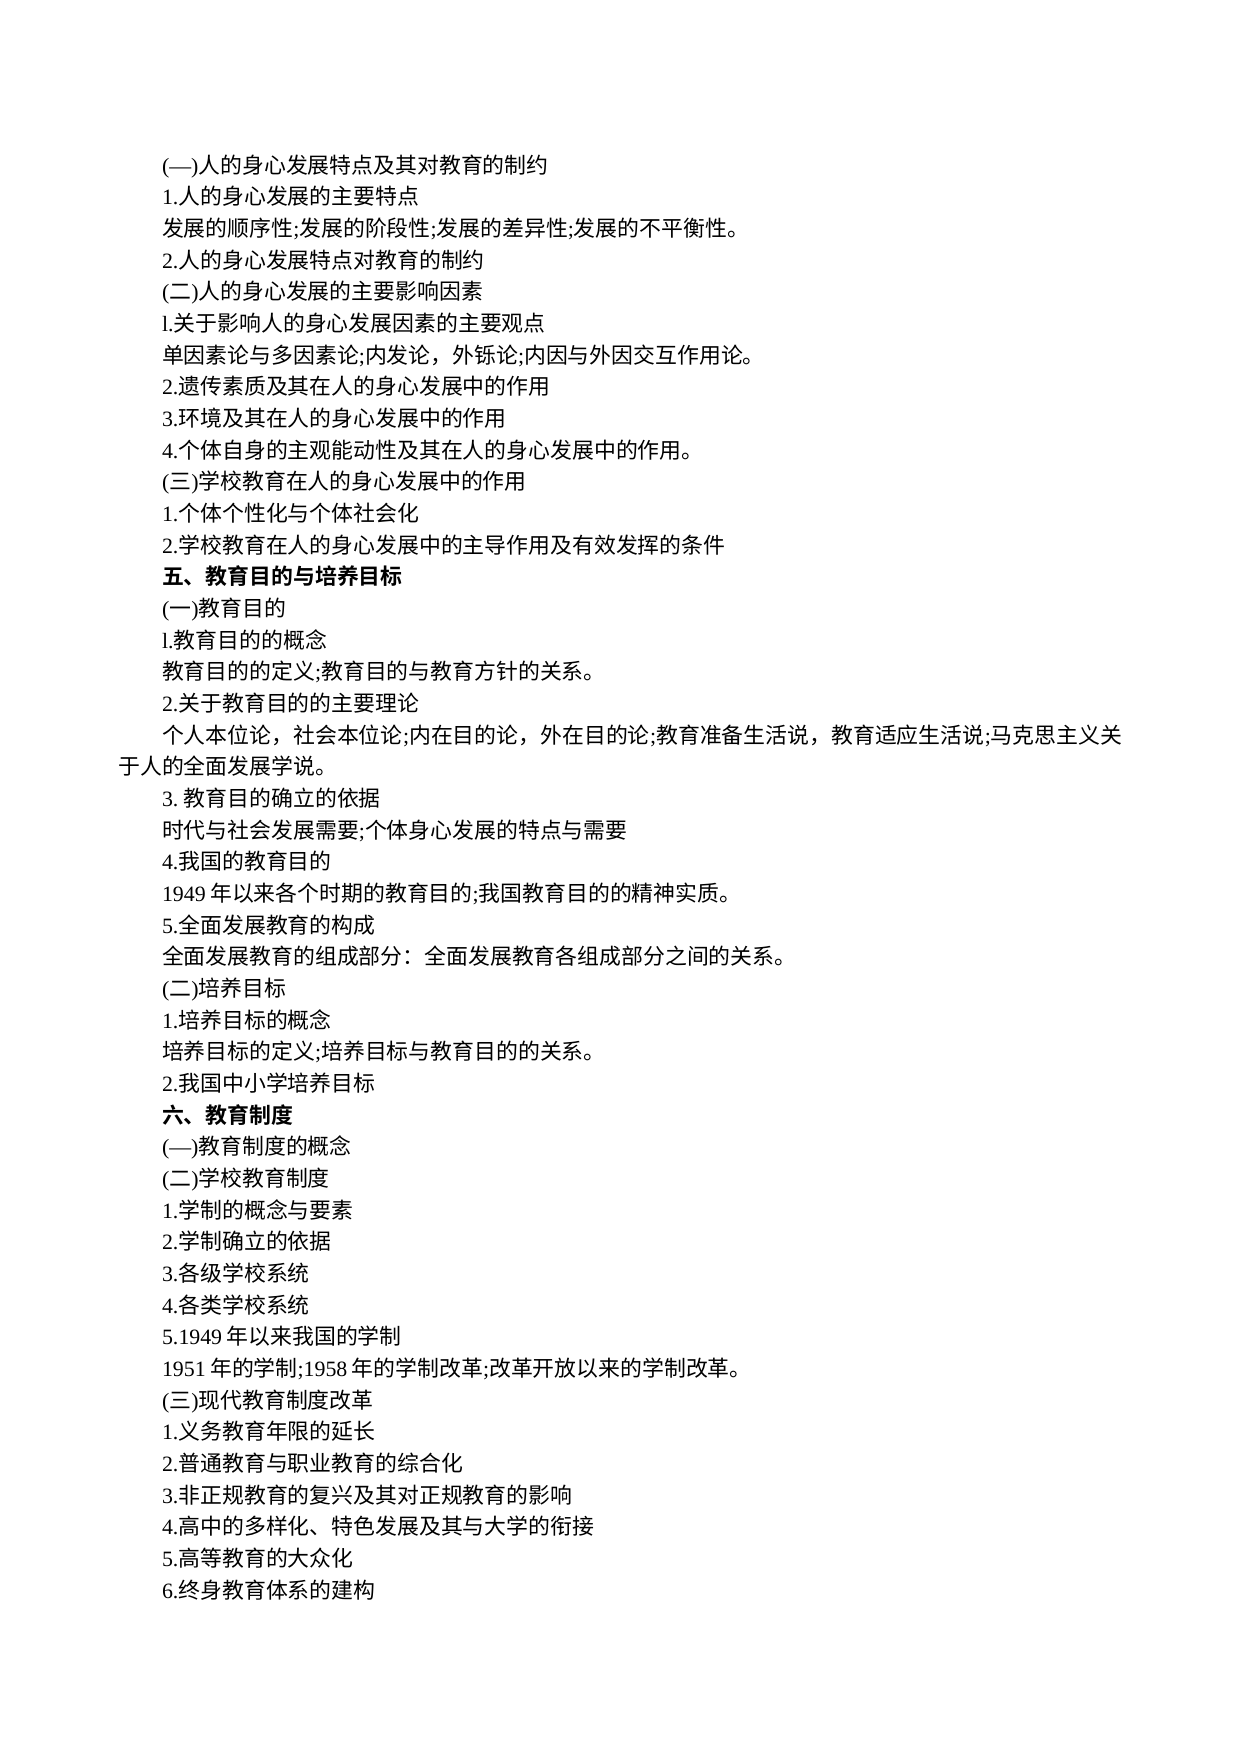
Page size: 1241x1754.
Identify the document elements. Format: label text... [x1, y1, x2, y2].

text 5.全面发展教育的构成 [118, 908, 1122, 939]
text 4.个体自身的主观能动性及其在人的身心发展中的作用。 [118, 433, 1122, 464]
text 1.个体个性化与个体社会化 [118, 496, 1122, 528]
text 1.学制的概念与要素 [118, 1193, 1122, 1224]
text (三)学校教育在人的身心发展中的作用 [118, 464, 1122, 496]
text 2.学制确立的依据 [118, 1224, 1122, 1256]
text l.教育目的的概念 [118, 623, 1122, 654]
text 五、教育目的与培养目标 [118, 559, 1122, 591]
text 培养目标的定义;培养目标与教育目的的关系。 [118, 1034, 1122, 1066]
text (—)教育制度的概念 [118, 1129, 1122, 1161]
text 3.各级学校系统 [118, 1256, 1122, 1288]
text 全面发展教育的组成部分：全面发展教育各组成部分之间的关系。 [118, 939, 1122, 971]
text 3.非正规教育的复兴及其对正规教育的影响 [118, 1478, 1122, 1509]
text 2.我国中小学培养目标 [118, 1066, 1122, 1098]
text l.关于影响人的身心发展因素的主要观点 [118, 306, 1122, 338]
text 1951年的学制;1958年的学制改革;改革开放以来的学制改革。 [118, 1351, 1122, 1383]
text (二)培养目标 [118, 971, 1122, 1003]
text 5.1949年以来我国的学制 [118, 1319, 1122, 1351]
text (二)学校教育制度 [118, 1161, 1122, 1193]
text 2.人的身心发展特点对教育的制约 [118, 243, 1122, 274]
text 六、教育制度 [118, 1098, 1122, 1129]
text 发展的顺序性;发展的阶段性;发展的差异性;发展的不平衡性。 [118, 211, 1122, 243]
text 教育目的的定义;教育目的与教育方针的关系。 [118, 654, 1122, 686]
text 1949年以来各个时期的教育目的;我国教育目的的精神实质。 [118, 876, 1122, 908]
text 1.人的身心发展的主要特点 [118, 179, 1122, 211]
text 个人本位论，社会本位论;内在目的论，外在目的论;教育准备生活说，教育适应生活说;马克思主义关于人的全面发展学说。 [118, 718, 1122, 781]
text (三)现代教育制度改革 [118, 1383, 1122, 1414]
text 3. 教育目的确立的依据 [118, 781, 1122, 813]
text 4.我国的教育目的 [118, 844, 1122, 876]
text (—)人的身心发展特点及其对教育的制约 [118, 148, 1122, 179]
text 2.关于教育目的的主要理论 [118, 686, 1122, 718]
text 4.高中的多样化、特色发展及其与大学的衔接 [118, 1509, 1122, 1541]
text 2.学校教育在人的身心发展中的主导作用及有效发挥的条件 [118, 528, 1122, 559]
text 1.培养目标的概念 [118, 1003, 1122, 1034]
text 1.义务教育年限的延长 [118, 1414, 1122, 1446]
text 6.终身教育体系的建构 [118, 1573, 1122, 1604]
text 4.各类学校系统 [118, 1288, 1122, 1319]
text (一)教育目的 [118, 591, 1122, 623]
text 时代与社会发展需要;个体身心发展的特点与需要 [118, 813, 1122, 844]
text 3.环境及其在人的身心发展中的作用 [118, 401, 1122, 433]
text 2.普通教育与职业教育的综合化 [118, 1446, 1122, 1478]
text (二)人的身心发展的主要影响因素 [118, 274, 1122, 306]
text 5.高等教育的大众化 [118, 1541, 1122, 1573]
text 2.遗传素质及其在人的身心发展中的作用 [118, 369, 1122, 401]
text 单因素论与多因素论;内发论，外铄论;内因与外因交互作用论。 [118, 338, 1122, 369]
